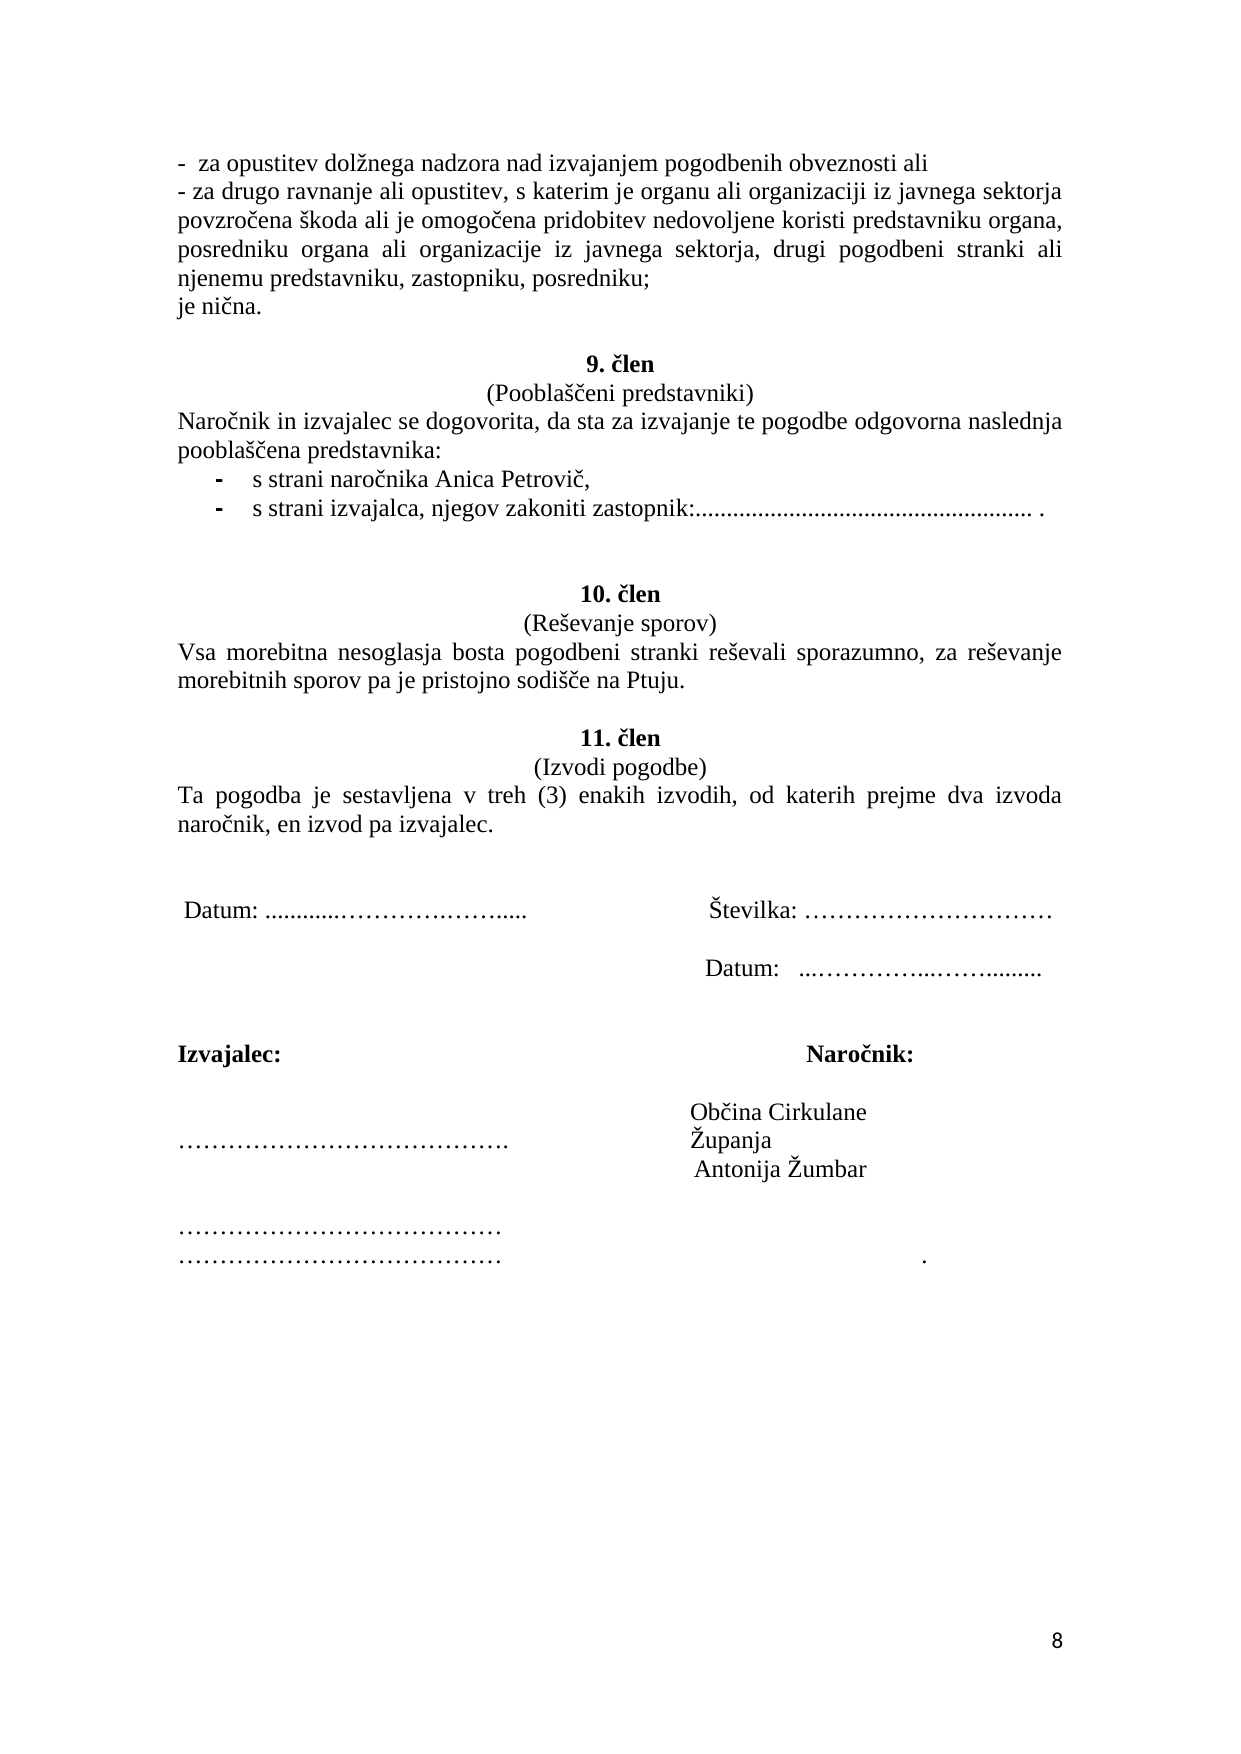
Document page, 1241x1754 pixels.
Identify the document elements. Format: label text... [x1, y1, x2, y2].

text Antonija Žumbar [693, 1154, 1063, 1183]
text Izvajalec: Naročnik: [177, 1039, 1063, 1068]
text - za drugo ravnanje ali opustitev, s katerim je organu ali organizaciji iz javnega sektorja povzročena škoda ali je omogočena pridobitev nedovoljene koristi predstavniku organa, posredniku organa ali organizacije iz javnega sektorja, drugi pogodbeni stranki ali njenemu predstavniku, zastopniku, posredniku; [177, 176, 1063, 291]
text Datum: ............………….……..... Številka: ………………………… [177, 895, 1063, 924]
list s strani naročnika Anica Petrovič, [215, 464, 1063, 493]
text (Izvodi pogodbe) [177, 752, 1063, 780]
text (Reševanje sporov) [177, 608, 1063, 637]
text …………………………………. Županja [177, 1125, 1063, 1154]
text Naročnik in izvajalec se dogovorita, da sta za izvajanje te pogodbe odgovorna naslednja pooblaščena predstavnika: [177, 406, 1063, 464]
text - za opustitev dolžnega nadzora nad izvajanjem pogodbenih obveznosti ali [177, 148, 1063, 176]
text Vsa morebitna nesoglasja bosta pogodbeni stranki reševali sporazumno, za reševanje morebitnih sporov pa je pristojno sodišče na Ptuju. [177, 637, 1063, 694]
text Občina Cirkulane [177, 1097, 1063, 1125]
text ………………………………… ………………………………… . [177, 1211, 1063, 1268]
list s strani izvajalca, njegov zakoniti zastopnik:...................................................... . [215, 493, 1063, 522]
text 11. člen [177, 723, 1063, 752]
text 9. člen [177, 349, 1063, 378]
text Datum: ...…………...……......... [177, 953, 1063, 982]
text Ta pogodba je sestavljena v treh (3) enakih izvodih, od katerih prejme dva izvoda naročnik, en izvod pa izvajalec. [177, 780, 1063, 838]
text 10. člen [177, 579, 1063, 608]
text je nična. [177, 291, 1063, 320]
text (Pooblaščeni predstavniki) [177, 378, 1063, 406]
